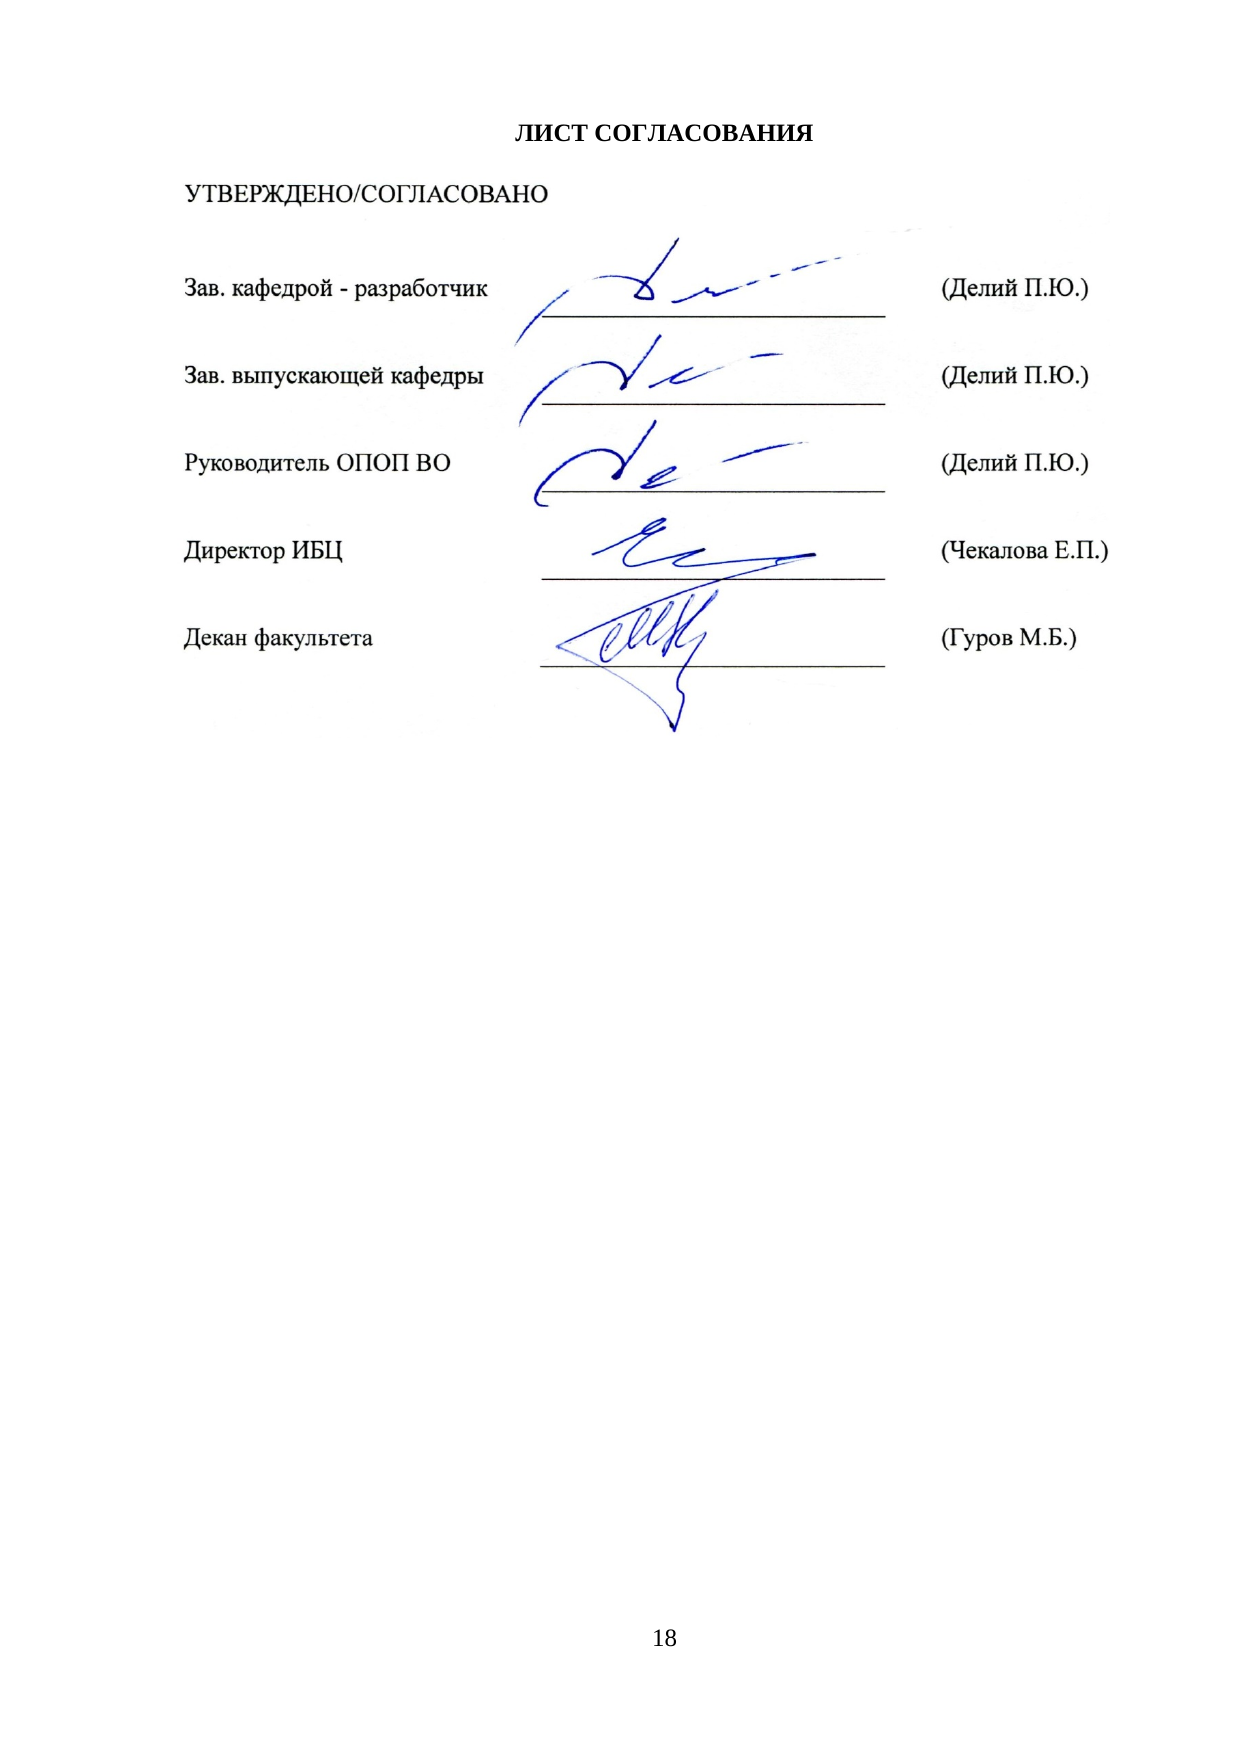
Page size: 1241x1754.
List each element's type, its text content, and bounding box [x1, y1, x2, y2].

picture [177, 177, 1111, 738]
subtitle ЛИСТ СОГЛАСОВАНИЯ [177, 118, 1152, 147]
